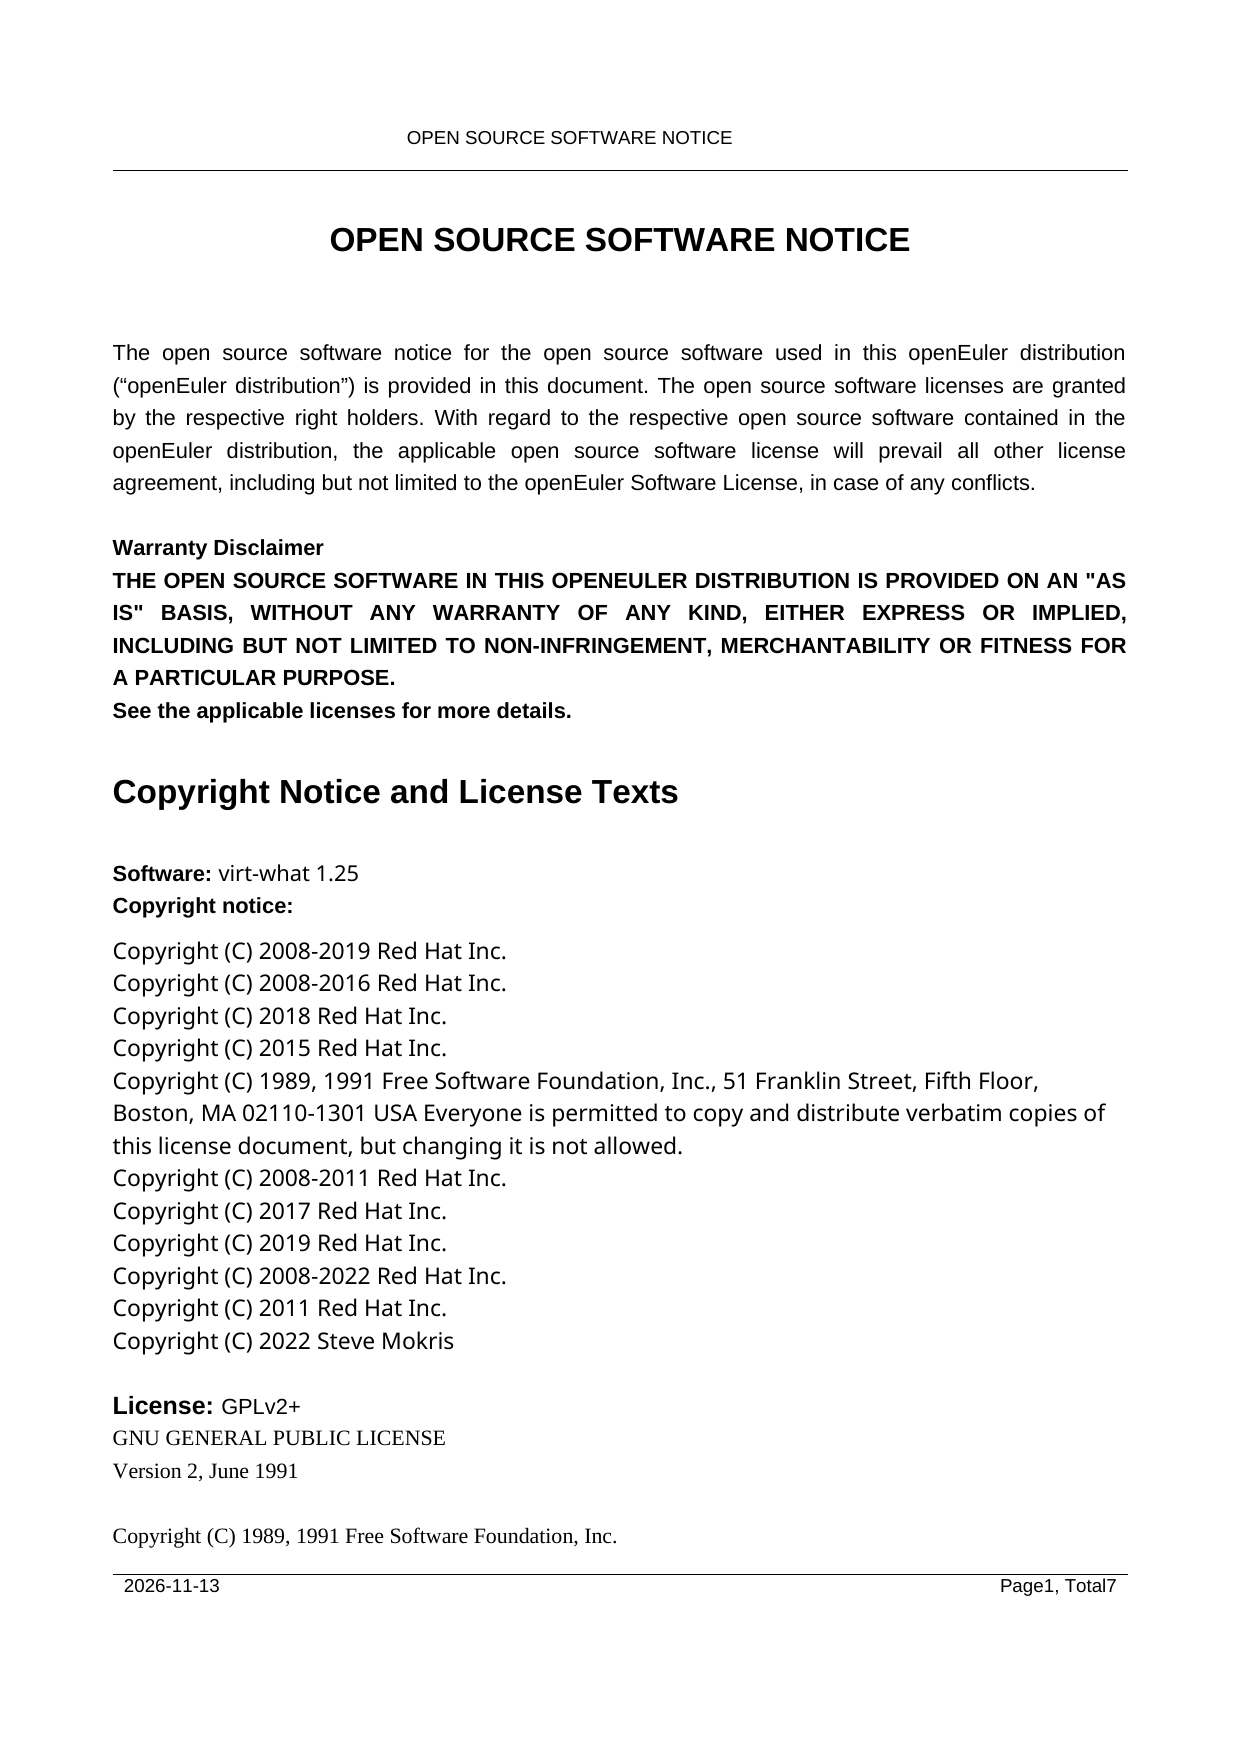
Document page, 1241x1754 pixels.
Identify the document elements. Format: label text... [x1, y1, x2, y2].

text Copyright notice: [112, 889, 1128, 921]
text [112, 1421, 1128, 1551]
text THE OPEN SOURCE SOFTWARE IN THIS OPENEULER DISTRIBUTION IS PROVIDED ON AN "AS IS" BASIS, WITHOUT ANY WARRANTY OF ANY KIND, EITHER EXPRESS OR IMPLIED, INCLUDING BUT NOT LIMITED TO NON-INFRINGEMENT, MERCHANTABILITY OR FITNESS FOR A PARTICULAR PURPOSE. See the applicable licenses for more details. [112, 564, 1128, 726]
title Software: virt-what 1.25 [112, 856, 1128, 889]
text Copyright Notice and License Texts [112, 759, 1128, 824]
text The open source software notice for the open source software used in this openEuler distribution (“openEuler distribution”) is provided in this document. The open source software licenses are granted by the respective right holders. With regard to the respective open source software contained in the openEuler distribution, the applicable open source software license will prevail all other license agreement, including but not limited to the openEuler Software License, in case of any conflicts. [112, 336, 1128, 499]
text Copyright (C) 2008-2019 Red Hat Inc. Copyright (C) 2008-2016 Red Hat Inc. Copyright (C) 2018 Red Hat Inc. Copyright (C) 2015 Red Hat Inc. Copyright (C) 1989, 1991 Free Software Foundation, Inc., 51 Franklin Street, Fifth Floor, Boston, MA 02110-1301 USA Everyone is permitted to copy and distribute verbatim copies of this license document, but changing it is not allowed. Copyright (C) 2008-2011 Red Hat Inc. Copyright (C) 2017 Red Hat Inc. Copyright (C) 2019 Red Hat Inc. Copyright (C) 2008-2022 Red Hat Inc. Copyright (C) 2011 Red Hat Inc. Copyright (C) 2022 Steve Mokris [112, 934, 1128, 1389]
text OPEN SOURCE SOFTWARE NOTICE [112, 206, 1128, 271]
text License: GPLv2+ [112, 1389, 1128, 1421]
text Warranty Disclaimer [112, 531, 1128, 564]
